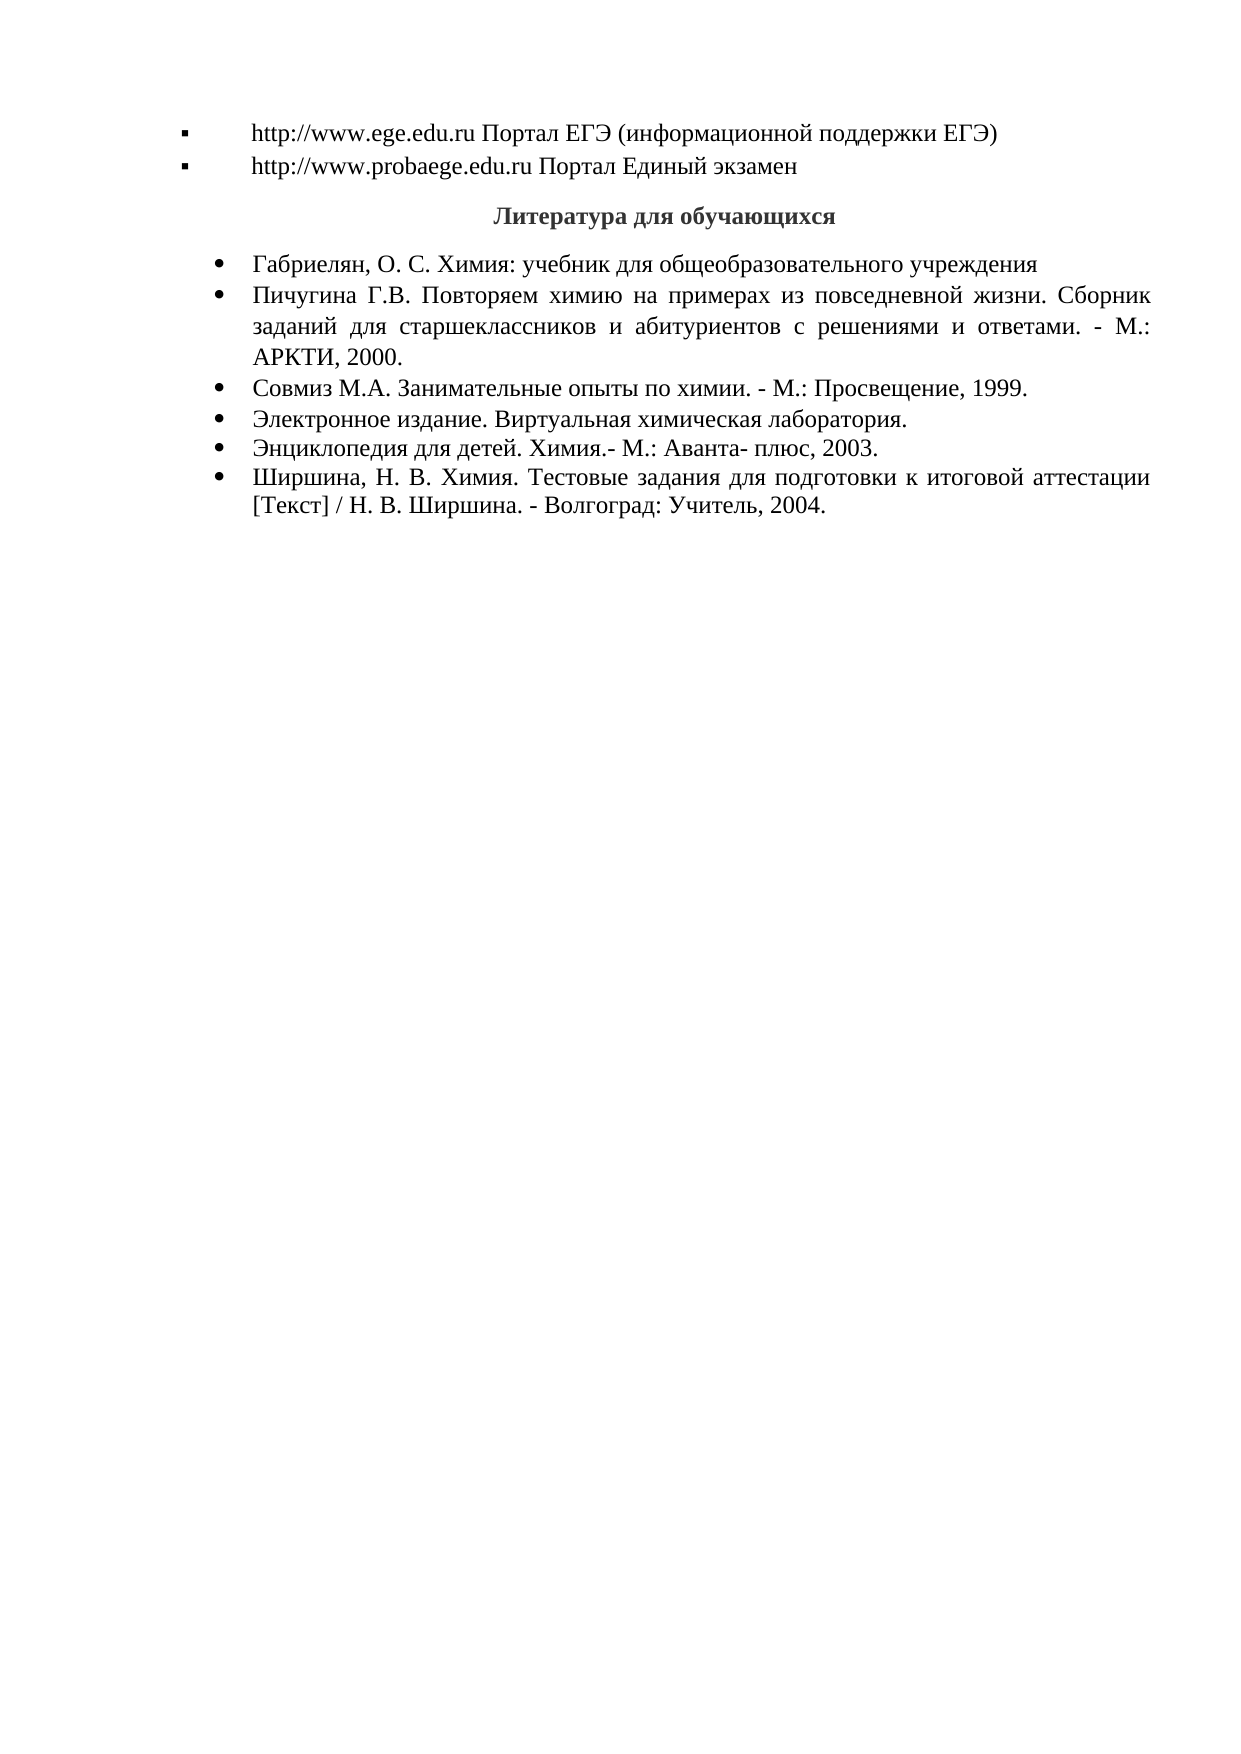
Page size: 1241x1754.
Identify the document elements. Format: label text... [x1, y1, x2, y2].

list Пичугина Г.В. Повторяем химию на примерах из повседневной жизни. Сборник заданий для старшеклассников и абитуриентов с решениями и ответами. - М.: АРКТИ, 2000. [215, 280, 1152, 371]
list Ширшина, Н. В. Химия. Тестовые задания для подготовки к итоговой аттестации [Текст] / Н. В. Ширшина. - Волгоград: Учитель, 2004. [215, 462, 1152, 519]
list Габриелян, О. С. Химия: учебник для общеобразовательного учреждения [215, 249, 1152, 278]
list Совмиз М.А. Занимательные опыты по химии. - М.: Просвещение, 1999. [215, 373, 1152, 402]
list Энциклопедия для детей. Химия.- М.: Аванта- плюс, 2003. [215, 433, 1152, 462]
list http://www.probaege.edu.ru Портал Единый экзамен [177, 151, 1152, 182]
text Литература для обучающихся [177, 201, 1152, 230]
list http://www.ege.edu.ru Портал ЕГЭ (информационной поддержки ЕГЭ) [177, 118, 1152, 149]
list Электронное издание. Виртуальная химическая лаборатория. [215, 404, 1152, 433]
